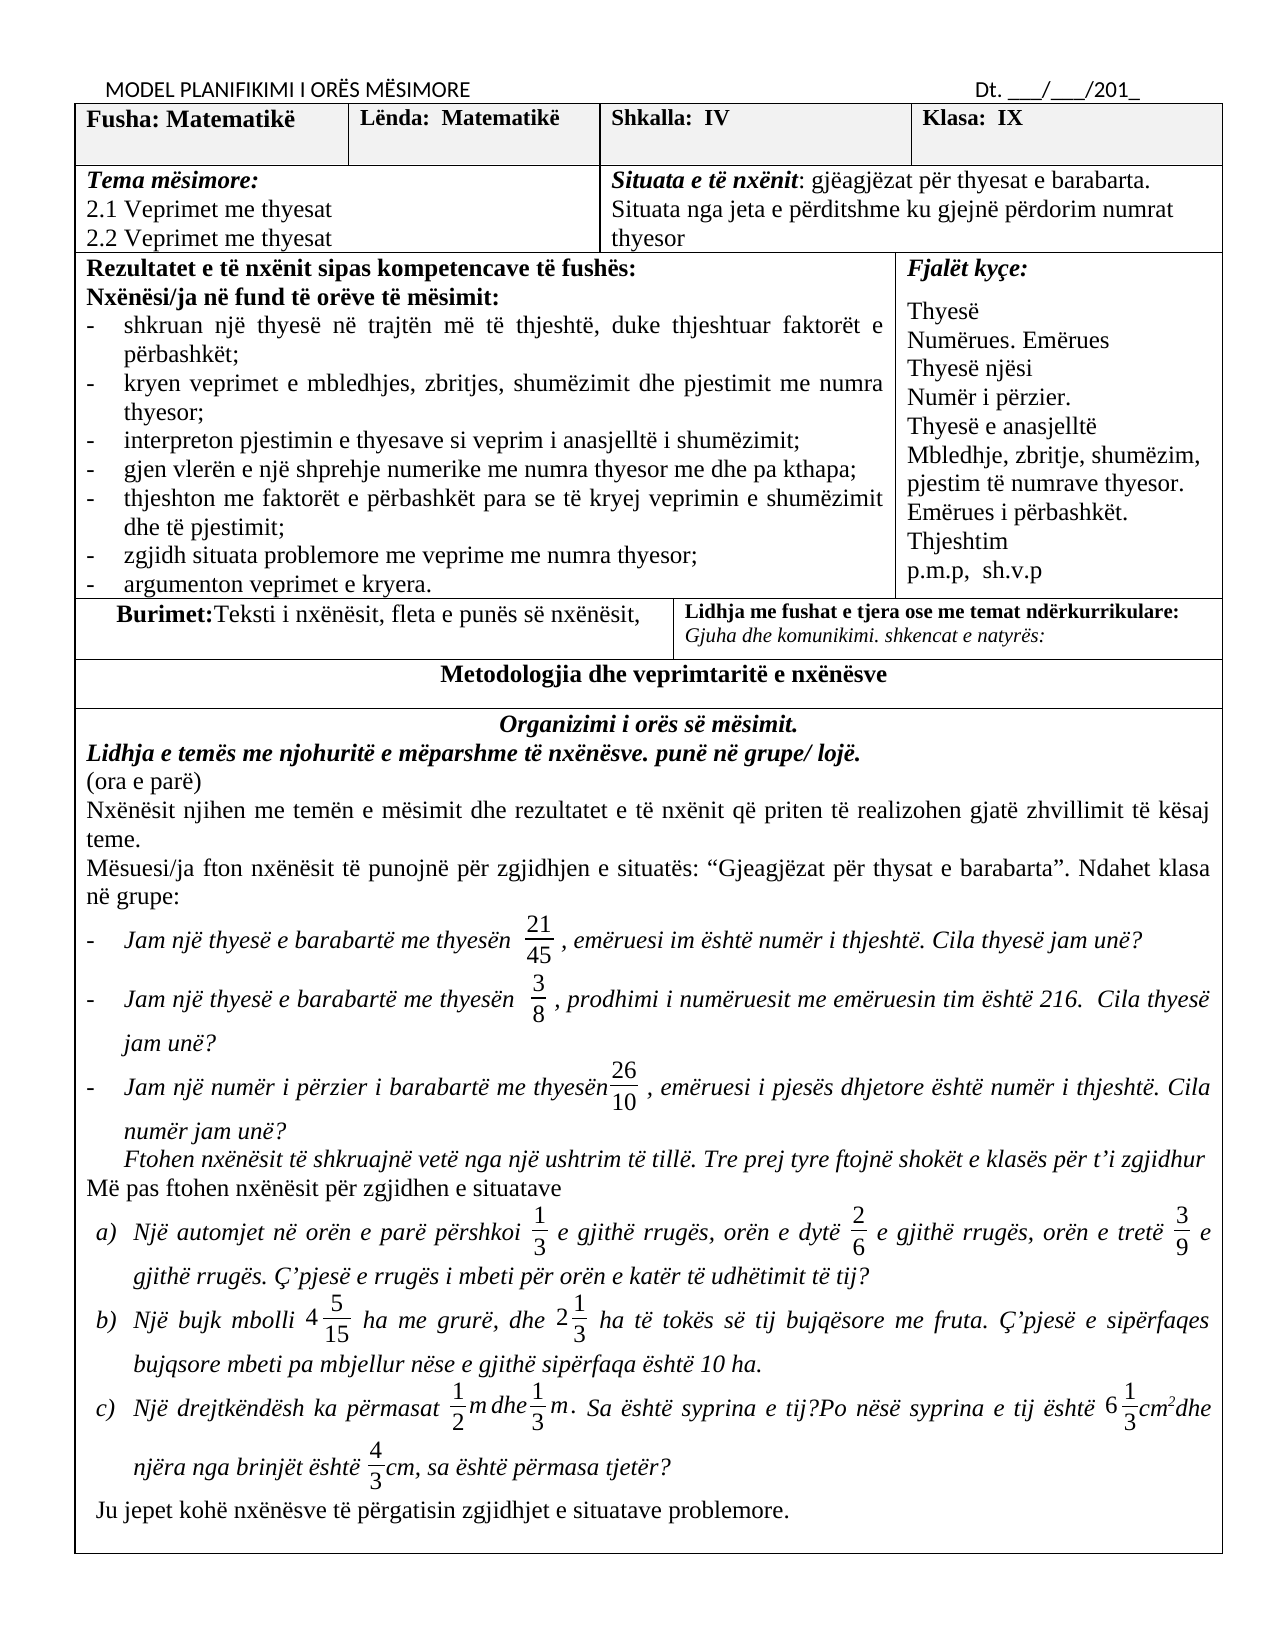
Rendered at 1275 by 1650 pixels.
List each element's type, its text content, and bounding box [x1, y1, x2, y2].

table_cell Tema mësimore: Veprimet me thyesat Veprimet me thyesat [76, 166, 599, 252]
table_cell Fjalët kyçe: Thyesë Numërues. Emërues Thyesë njësi Numër i përzier. Thyesë e anasjelltë Mbledhje, zbritje, shumëzim, pjestim të numrave thyesor. Emërues i përbashkët. Thjeshtim p.m.p, sh.v.p [896, 253, 1222, 598]
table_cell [76, 709, 1222, 1553]
text MODEL PLANIFIKIMI I ORËS MËSIMORE Dt. ___/___/201_ [75, 75, 1200, 103]
table_cell Metodologjia dhe veprimtaritë e nxënësve [76, 660, 1222, 708]
table_cell Lidhja me fushat e tjera ose me temat ndërkurrikulare: Gjuha dhe komunikimi. shkencat e natyrës: [674, 599, 1222, 658]
table_cell Rezultatet e të nxënit sipas kompetencave të fushës: Nxënësi/ja në fund të orëve të mësimit: shkruan një thyesë në trajtën më të thjeshtë, duke thjeshtuar faktorët e përbashkët; kryen veprimet e mbledhjes, zbritjes, shumëzimit dhe pjestimit me numra thyesor; interpreton pjestimin e thyesave si veprim i anasjelltë i shumëzimit; gjen vlerën e një shprehje numerike me numra thyesor me dhe pa kthapa; thjeshton me faktorët e përbashkët para se të kryej veprimin e shumëzimit dhe të pjestimit; zgjidh situata problemore me veprime me numra thyesor; argumenton veprimet e kryera. [76, 253, 895, 598]
table_cell Situata e të nxënit: gjëagjëzat për thyesat e barabarta. Situata nga jeta e përditshme ku gjejnë përdorim numrat thyesor [601, 166, 1222, 252]
table_header Klasa: IX [912, 104, 1222, 164]
table_header Lënda: Matematikë [349, 104, 599, 164]
table_header Fusha: Matematikë [76, 104, 348, 164]
table_cell Burimet:Teksti i nxënësit, fleta e punës së nxënësit, [76, 599, 673, 658]
table_header Shkalla: IV [601, 104, 911, 164]
